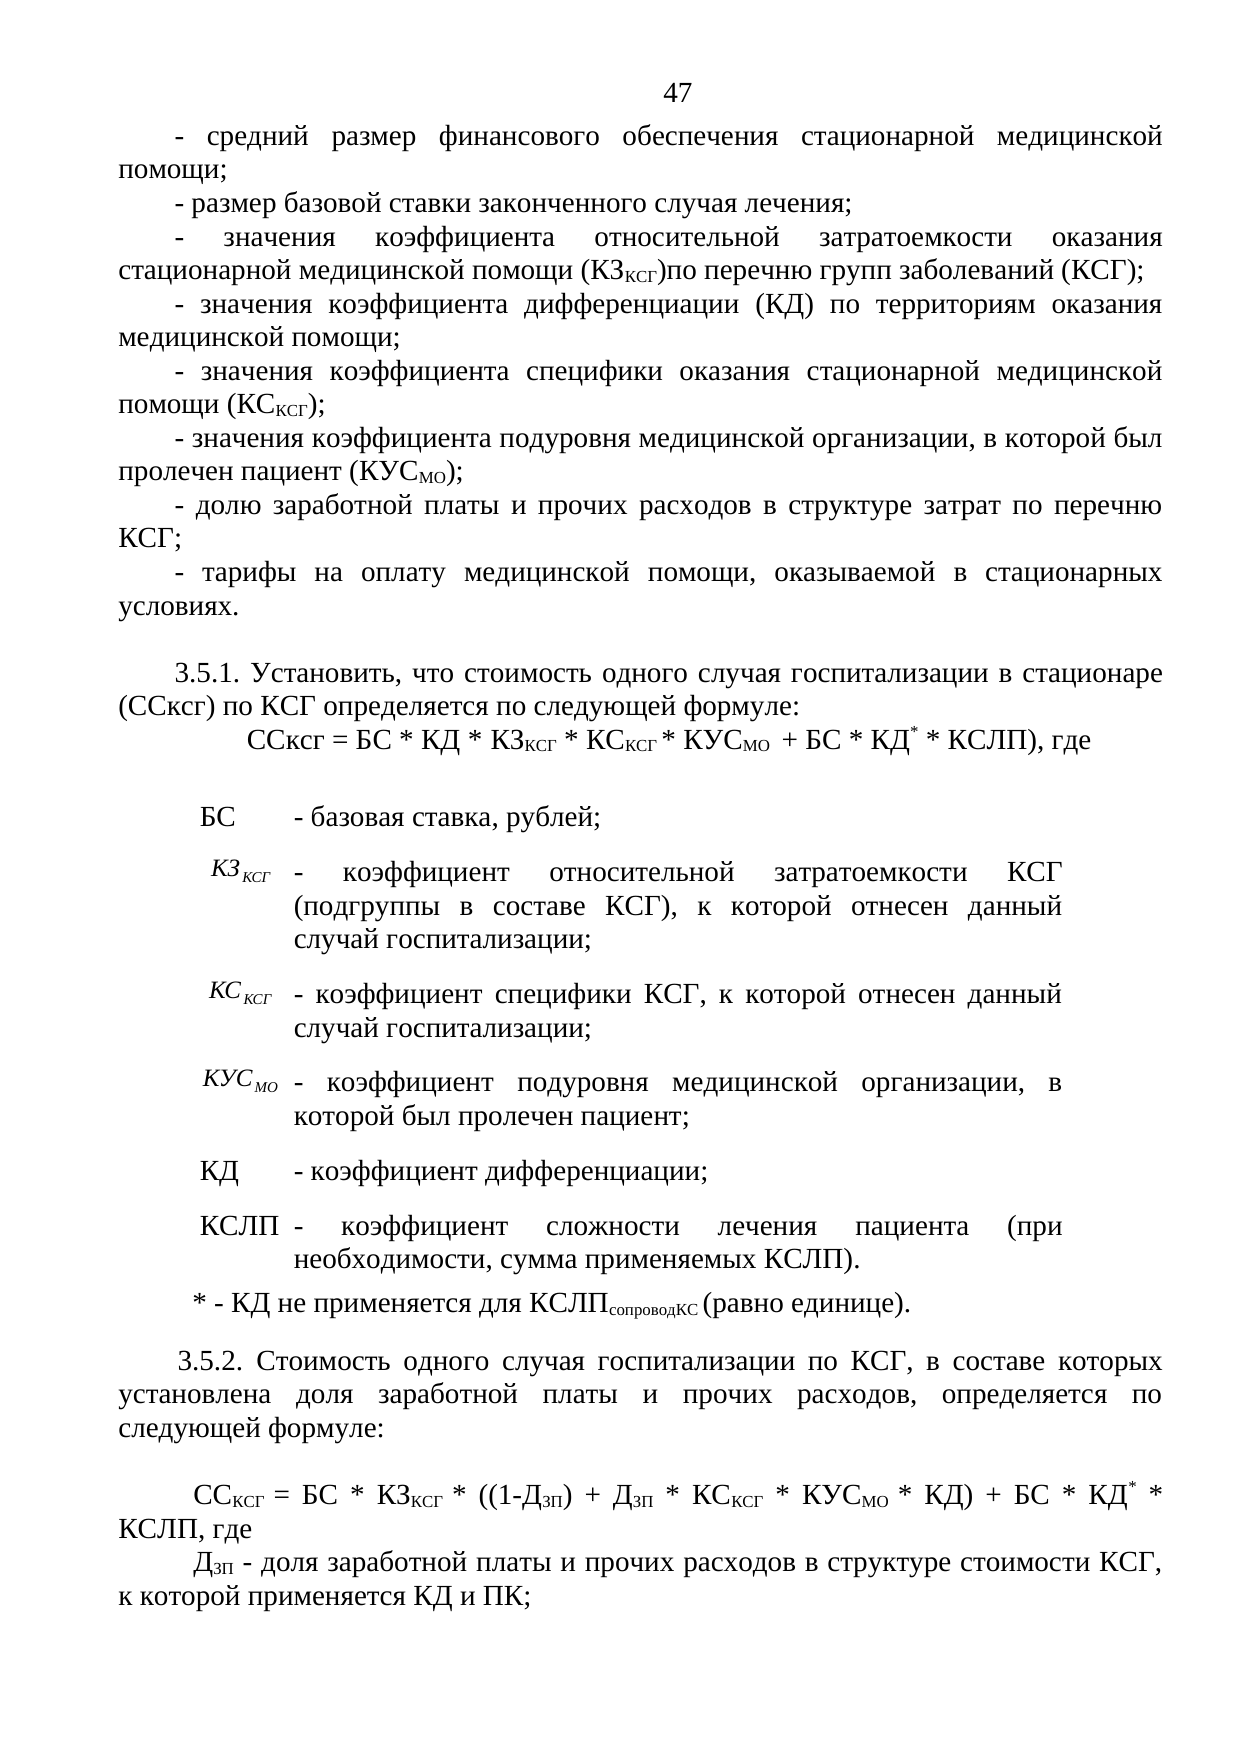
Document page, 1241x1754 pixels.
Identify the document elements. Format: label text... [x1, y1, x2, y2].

text ССксг = БС * КД * КЗКСГ * КСКСГ * КУСМО + БС * КД* * КСЛП), где [118, 722, 1163, 755]
text * - КД не применяется для КСЛПсопроводКС (равно единице). [118, 1285, 1163, 1319]
text - значения коэффициента подуровня медицинской организации, в которой был пролечен пациент (КУСМО); [118, 420, 1163, 487]
table_cell КД [118, 1142, 287, 1197]
text - значения коэффициента специфики оказания стационарной медицинской помощи (КСКСГ); [118, 353, 1163, 420]
text - значения коэффициента дифференциации (КД) по территориям оказания медицинской помощи; [118, 286, 1163, 353]
text - тарифы на оплату медицинской помощи, оказываемой в стационарных условиях. [118, 554, 1163, 621]
table_header БС [118, 789, 287, 844]
table_cell КСЛП [118, 1197, 287, 1285]
text - средний размер финансового обеспечения стационарной медицинской помощи; [118, 118, 1163, 185]
table_cell [118, 844, 287, 966]
table_cell - коэффициент дифференциации; [287, 1142, 1069, 1197]
text 3.5.1. Установить, что стоимость одного случая госпитализации в стационаре (ССксг) по КСГ определяется по следующей формуле: [118, 655, 1163, 722]
text ССКСГ = БС * КЗКСГ * ((1-ДЗП) + ДЗП * КСКСГ * КУСМО * КД) + БС * КД* * КСЛП, где [118, 1477, 1163, 1544]
text ДЗП - доля заработной платы и прочих расходов в структуре стоимости КСГ, к которой применяется КД и ПК; [118, 1544, 1163, 1611]
table_cell - коэффициент сложности лечения пациента (при необходимости, сумма применяемых КСЛП). [287, 1197, 1069, 1285]
table_cell - коэффициент подуровня медицинской организации, в которой был пролечен пациент; [287, 1054, 1069, 1142]
text - долю заработной платы и прочих расходов в структуре затрат по перечню КСГ; [118, 487, 1163, 554]
table_cell - коэффициент специфики КСГ, к которой отнесен данный случай госпитализации; [287, 966, 1069, 1054]
table_cell [118, 1054, 287, 1142]
text - значения коэффициента относительной затратоемкости оказания стационарной медицинской помощи (КЗКСГ)по перечню групп заболеваний (КСГ); [118, 219, 1163, 286]
text 3.5.2. Стоимость одного случая госпитализации по КСГ, в составе которых установлена доля заработной платы и прочих расходов, определяется по следующей формуле: [118, 1343, 1163, 1444]
text - размер базовой ставки законченного случая лечения; [118, 185, 1163, 219]
table_cell - коэффициент относительной затратоемкости КСГ (подгруппы в составе КСГ), к которой отнесен данный случай госпитализации; [287, 844, 1069, 966]
table_cell [118, 966, 287, 1054]
table_header - базовая ставка, рублей; [287, 789, 1063, 844]
